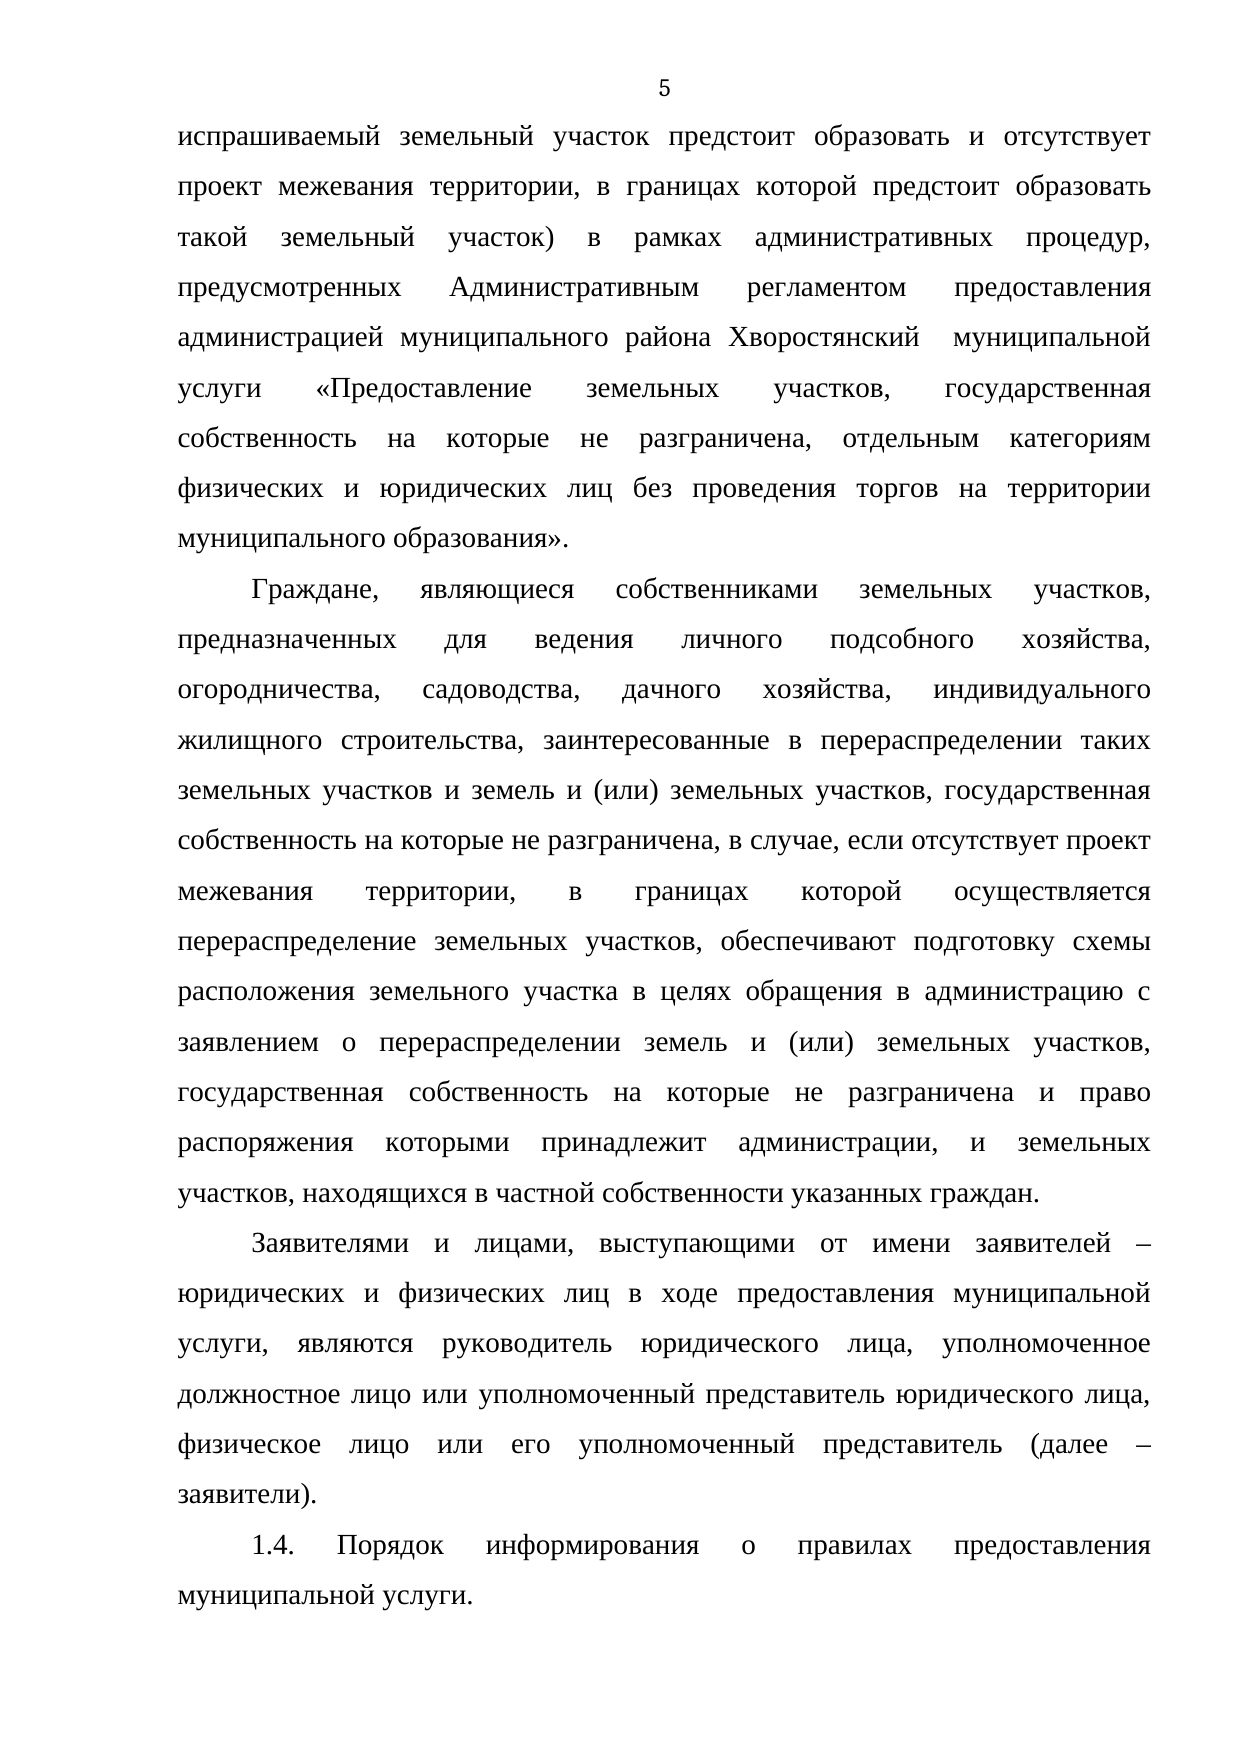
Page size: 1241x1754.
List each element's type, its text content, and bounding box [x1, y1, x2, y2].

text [177, 118, 1152, 554]
text Заявителями и лицами, выступающими от имени заявителей – юридических и физических лиц в ходе предоставления муниципальной услуги, являются руководитель юридического лица, уполномоченное должностное лицо или уполномоченный представитель юридического лица, физическое лицо или его уполномоченный представитель (далее – заявители). [177, 1225, 1152, 1510]
text Граждане, являющиеся собственниками земельных участков, предназначенных для ведения личного подсобного хозяйства, огородничества, садоводства, дачного хозяйства, индивидуального жилищного строительства, заинтересованные в перераспределении таких земельных участков и земель и (или) земельных участков, государственная собственность на которые не разграничена, в случае, если отсутствует проект межевания территории, в границах которой осуществляется перераспределение земельных участков, обеспечивают подготовку схемы расположения земельного участка в целях обращения в администрацию с заявлением о перераспределении земель и (или) земельных участков, государственная собственность на которые не разграничена и право распоряжения которыми принадлежит администрации, и земельных участков, находящихся в частной собственности указанных граждан. [177, 571, 1152, 1208]
text 1.4. Порядок информирования о правилах предоставления муниципальной услуги. [177, 1527, 1152, 1611]
